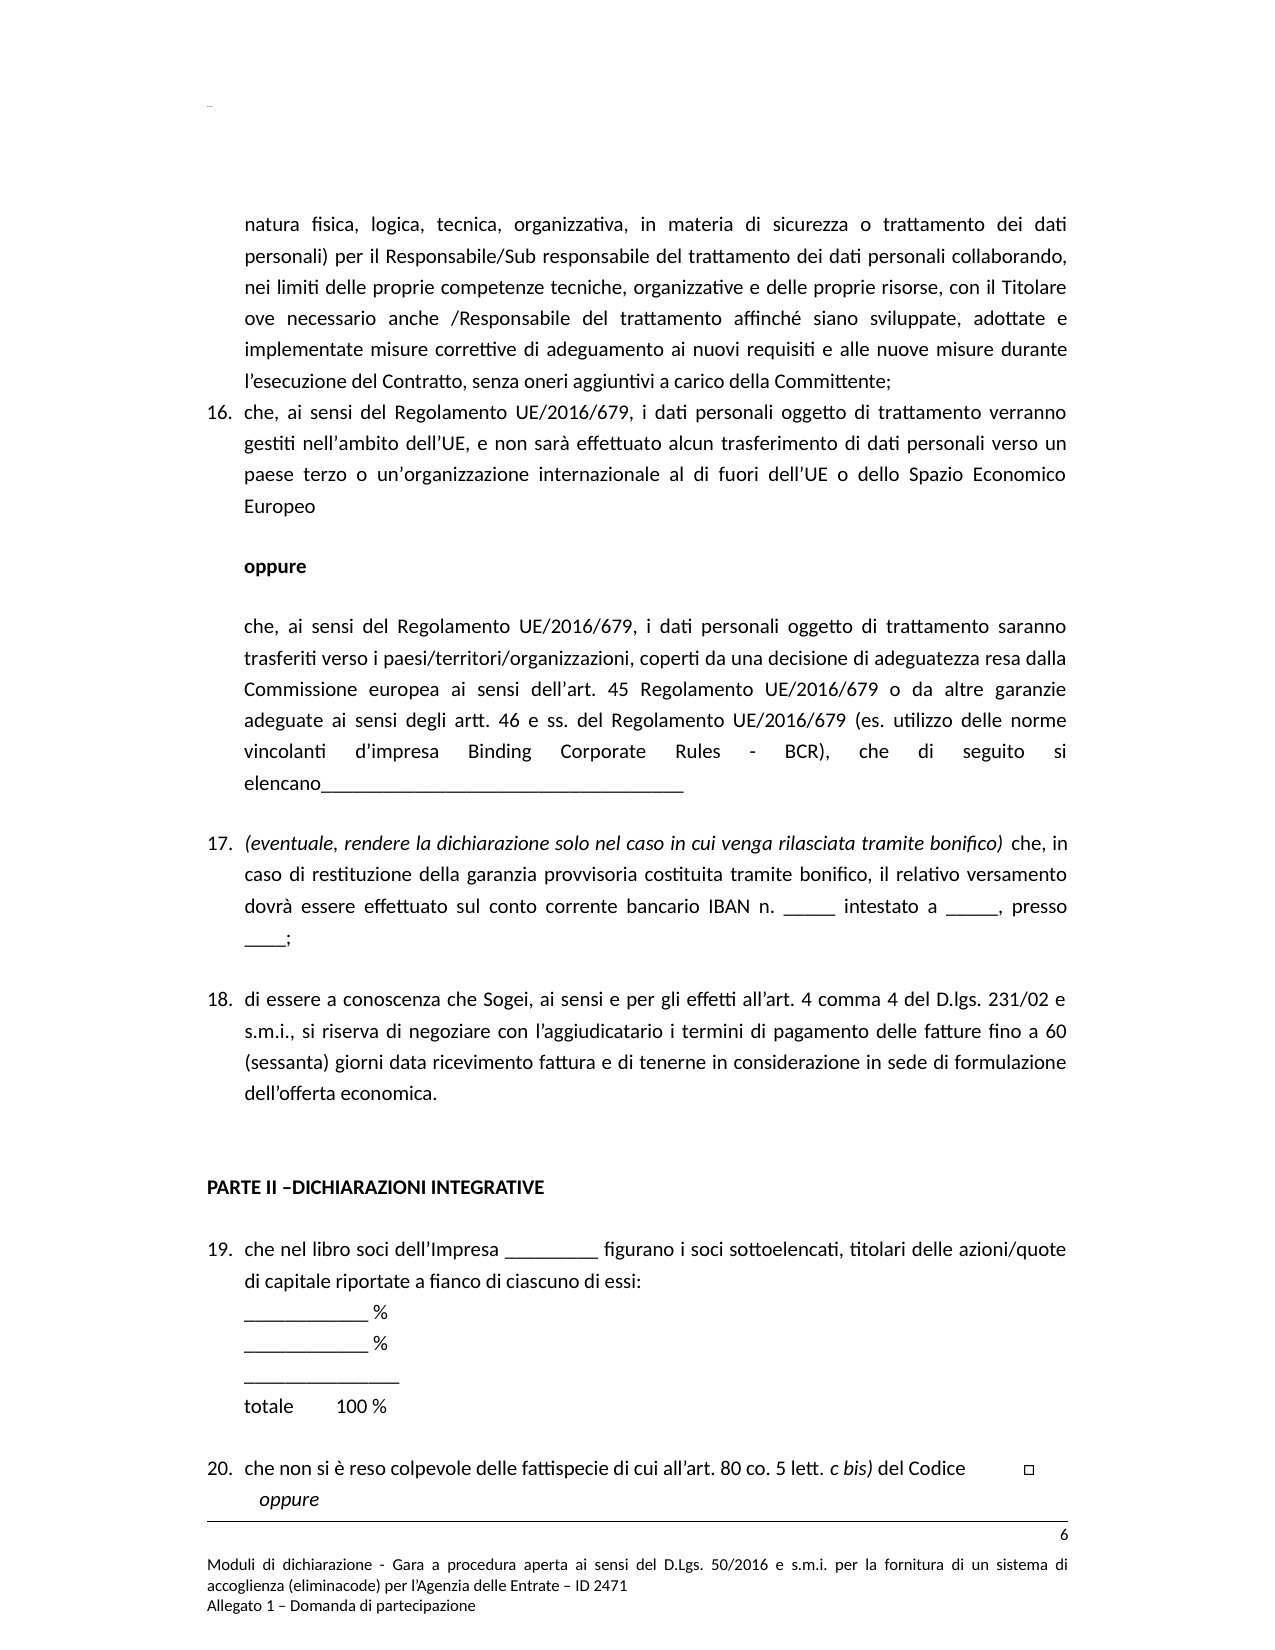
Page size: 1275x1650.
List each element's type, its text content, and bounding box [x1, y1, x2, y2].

list oppure [259, 1482, 1068, 1513]
text ____________ % [244, 1294, 1068, 1326]
list che non si è reso colpevole delle fattispecie di cui all’art. 80 co. 5 lett. c bis) del Codice □ [207, 1451, 1068, 1482]
text ____________ % [244, 1326, 1068, 1357]
list che, ai sensi del Regolamento UE/2016/679, i dati personali oggetto di trattamento saranno trasferiti verso i paesi/territori/organizzazioni, coperti da una decisione di adeguatezza resa dalla Commissione europea ai sensi dell’art. 45 Regolamento UE/2016/679 o da altre garanzie adeguate ai sensi degli artt. 46 e ss. del Regolamento UE/2016/679 (es. utilizzo delle norme vincolanti d’impresa Binding Corporate Rules - BCR), che di seguito si elencano___________________________________ [244, 609, 1068, 796]
list (eventuale, rendere la dichiarazione solo nel caso in cui venga rilasciata tramite bonifico) che, in caso di restituzione della garanzia provvisoria costituita tramite bonifico, il relativo versamento dovrà essere effettuato sul conto corrente bancario IBAN n. _____ intestato a _____, presso ____; [207, 826, 1068, 951]
text totale 100 % [244, 1388, 1068, 1419]
text PARTE II –DICHIARAZIONI INTEGRATIVE [207, 1169, 1068, 1201]
list che nel libro soci dell’Impresa _________ figurano i soci sottoelencati, titolari delle azioni/quote di capitale riportate a fianco di ciascuno di essi: [207, 1232, 1068, 1294]
text _______________ [244, 1357, 1068, 1388]
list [207, 207, 1068, 394]
text oppure [244, 548, 1068, 580]
list di essere a conoscenza che Sogei, ai sensi e per gli effetti all’art. 4 comma 4 del D.lgs. 231/02 e s.m.i., si riserva di negoziare con l’aggiudicatario i termini di pagamento delle fatture fino a 60 (sessanta) giorni data ricevimento fattura e di tenerne in considerazione in sede di formulazione dell’offerta economica. [207, 982, 1068, 1107]
list che, ai sensi del Regolamento UE/2016/679, i dati personali oggetto di trattamento verranno gestiti nell’ambito dell’UE, e non sarà effettuato alcun trasferimento di dati personali verso un paese terzo o un’organizzazione internazionale al di fuori dell’UE o dello Spazio Economico Europeo [206, 394, 1068, 519]
